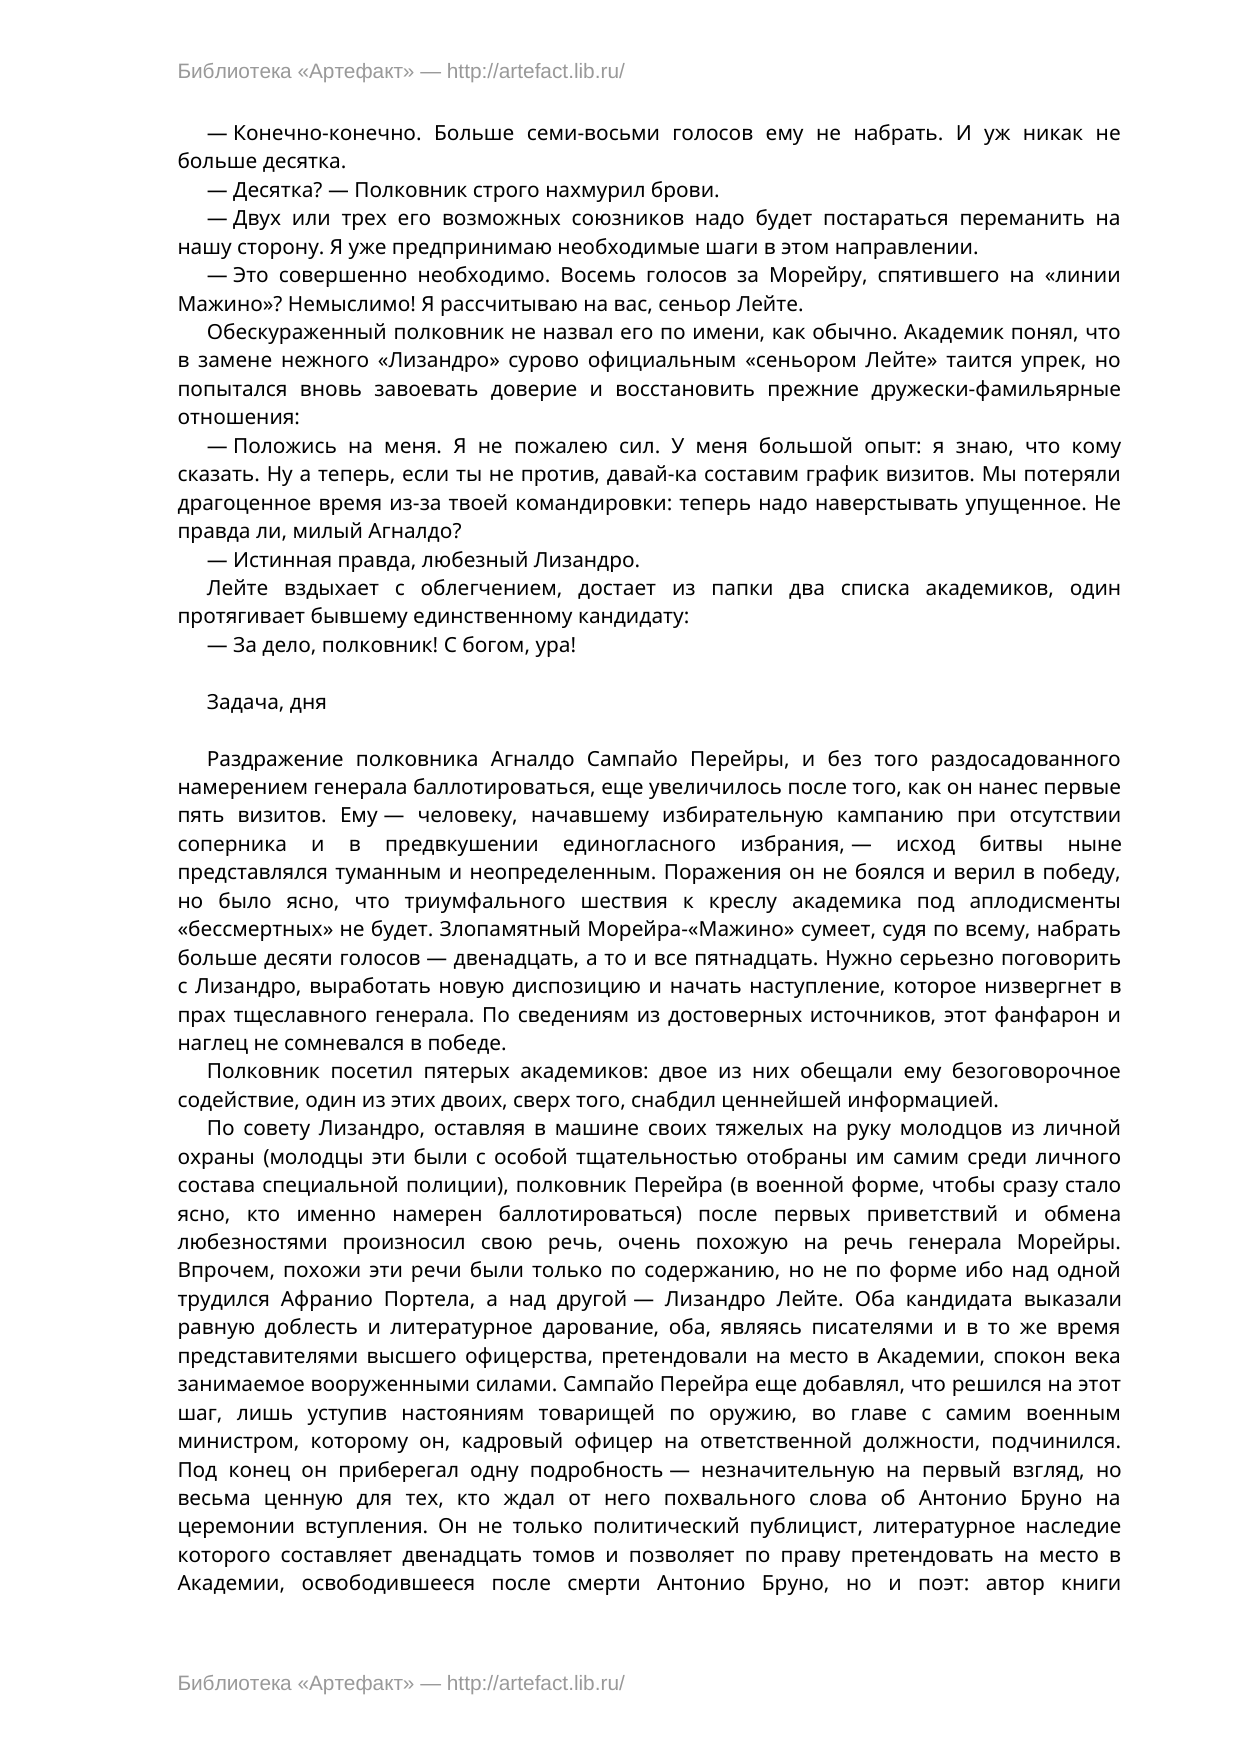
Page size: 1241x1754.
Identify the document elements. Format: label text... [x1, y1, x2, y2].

text — Истинная правда, любезный Лизандро. [177, 545, 1122, 573]
text — Двух или трех его возможных союзников надо будет постараться переманить на нашу сторону. Я уже предпринимаю необходимые шаги в этом направлении. [177, 203, 1122, 260]
subtitle Задача, дня [177, 687, 1122, 715]
text — За дело, полковник! С богом, ура! [177, 630, 1122, 658]
text — Положись на меня. Я не пожалею сил. У меня большой опыт: я знаю, что кому сказать. Ну а теперь, если ты не против, давай-ка составим график визитов. Мы потеряли драгоценное время из-за твоей командировки: теперь надо наверстывать упущенное. Не правда ли, милый Агналдо? [177, 431, 1122, 545]
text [177, 1113, 1122, 1597]
text Лейте вздыхает с облегчением, достает из папки два списка академиков, один протягивает бывшему единственному кандидату: [177, 573, 1122, 630]
text — Это совершенно необходимо. Восемь голосов за Морейру, спятившего на «линии Мажино»? Немыслимо! Я рассчитываю на вас, сеньор Лейте. [177, 260, 1122, 317]
text Обескураженный полковник не назвал его по имени, как обычно. Академик понял, что в замене нежного «Лизандро» сурово официальным «сеньором Лейте» таится упрек, но попытался вновь завоевать доверие и восстановить прежние дружески-фамильярные отношения: [177, 317, 1122, 431]
text Полковник посетил пятерых академиков: двое из них обещали ему безоговорочное содействие, один из этих двоих, сверх того, снабдил ценнейшей информацией. [177, 1057, 1122, 1113]
text — Конечно-конечно. Больше семи-восьми голосов ему не набрать. И уж никак не больше десятка. [177, 118, 1122, 175]
text — Десятка? — Полковник строго нахмурил брови. [177, 175, 1122, 203]
text Раздражение полковника Агналдо Сампайо Перейры, и без того раздосадованного намерением генерала баллотироваться, еще увеличилось после того, как он нанес первые пять визитов. Ему — человеку, начавшему избирательную кампанию при отсутствии соперника и в предвкушении единогласного избрания, — исход битвы ныне представлялся туманным и неопределенным. Поражения он не боялся и верил в победу, но было ясно, что триумфального шествия к креслу академика под аплодисменты «бессмертных» не будет. Злопамятный Морейра-«Мажино» сумеет, судя по всему, набрать больше десяти голосов — двенадцать, а то и все пятнадцать. Нужно серьезно поговорить с Лизандро, выработать новую диспозицию и начать наступление, которое низвергнет в прах тщеславного генерала. По сведениям из достоверных источников, этот фанфарон и наглец не сомневался в победе. [177, 744, 1122, 1057]
